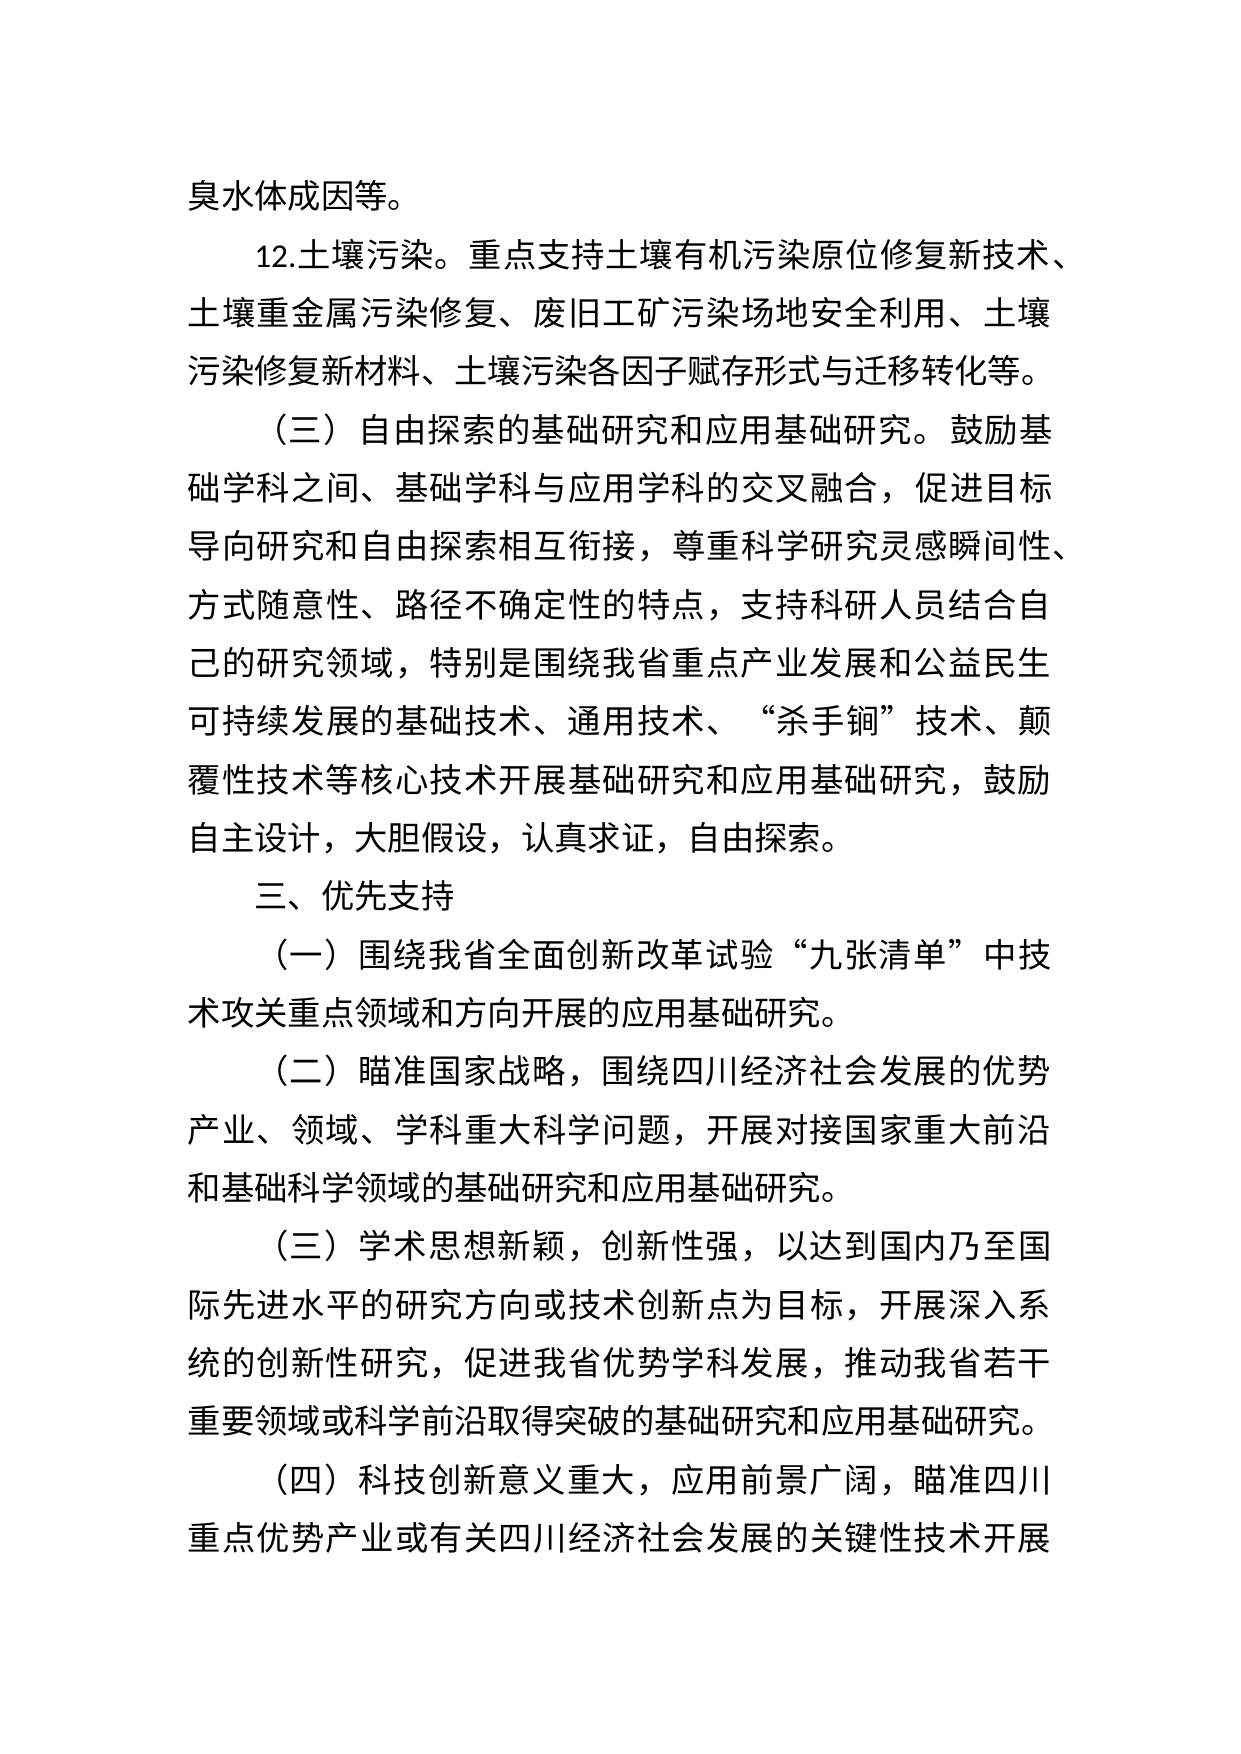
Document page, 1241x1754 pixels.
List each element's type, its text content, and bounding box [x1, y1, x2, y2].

text 三、优先支持 [187, 862, 1053, 920]
text （三）学术思想新颖，创新性强，以达到国内乃至国际先进水平的研究方向或技术创新点为目标，开展深入系统的创新性研究，促进我省优势学科发展，推动我省若干重要领域或科学前沿取得突破的基础研究和应用基础研究。 [187, 1212, 1053, 1445]
text （一）围绕我省全面创新改革试验“九张清单”中技术攻关重点领域和方向开展的应用基础研究。 [187, 920, 1053, 1037]
text （三）自由探索的基础研究和应用基础研究。鼓励基础学科之间、基础学科与应用学科的交叉融合，促进目标导向研究和自由探索相互衔接，尊重科学研究灵感瞬间性、方式随意性、路径不确定性的特点，支持科研人员结合自己的研究领域，特别是围绕我省重点产业发展和公益民生可持续发展的基础技术、通用技术、“杀手锏”技术、颠覆性技术等核心技术开展基础研究和应用基础研究，鼓励自主设计，大胆假设，认真求证，自由探索。 [187, 395, 1053, 862]
text 12.土壤污染。重点支持土壤有机污染原位修复新技术、土壤重金属污染修复、废旧工矿污染场地安全利用、土壤污染修复新材料、土壤污染各因子赋存形式与迁移转化等。 [187, 220, 1053, 395]
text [187, 162, 1053, 220]
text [187, 1445, 1053, 1562]
text （二）瞄准国家战略，围绕四川经济社会发展的优势产业、领域、学科重大科学问题，开展对接国家重大前沿和基础科学领域的基础研究和应用基础研究。 [187, 1037, 1053, 1212]
